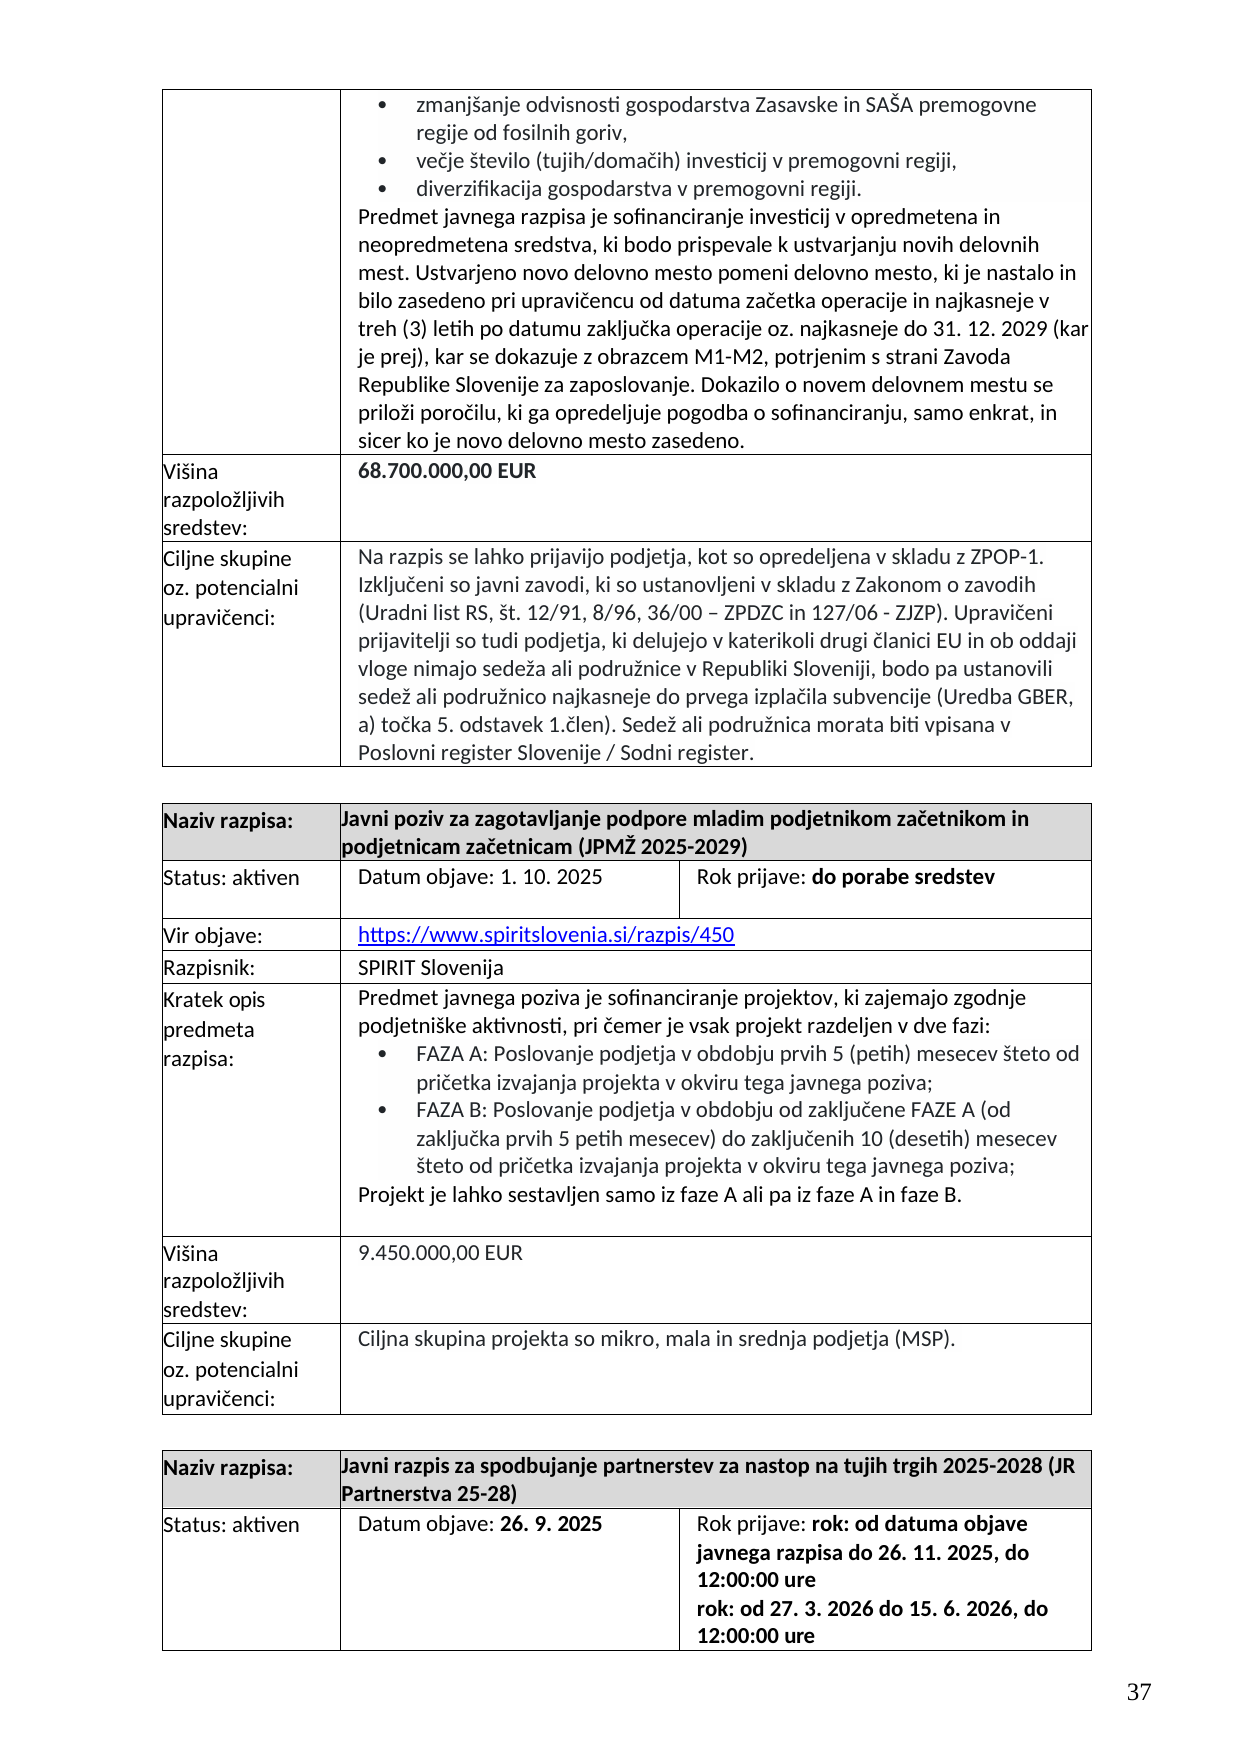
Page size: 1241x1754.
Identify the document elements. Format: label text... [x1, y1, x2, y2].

table_cell Kratek opis predmeta razpisa: [163, 984, 340, 1236]
table_cell Predmet javnega poziva je sofinanciranje projektov, ki zajemajo zgodnje podjetniške aktivnosti, pri čemer je vsak projekt razdeljen v dve fazi: FAZA A: Poslovanje podjetja v obdobju prvih 5 (petih) mesecev šteto od pričetka izvajanja projekta v okviru tega javnega poziva; FAZA B: Poslovanje podjetja v obdobju od zaključene FAZE A (od zaključka prvih 5 petih mesecev) do zaključenih 10 (desetih) mesecev šteto od pričetka izvajanja projekta v okviru tega javnega poziva; Projekt je lahko sestavljen samo iz faze A ali pa iz faze A in faze B. [341, 984, 1091, 1236]
table_cell Rok prijave: do porabe sredstev [680, 861, 1091, 918]
table_cell Status: aktiven [163, 1509, 340, 1650]
table_cell Razpisnik: [163, 951, 340, 982]
table_cell SPIRIT Slovenija [341, 951, 1091, 982]
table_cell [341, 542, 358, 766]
table_cell Vir objave: [163, 919, 340, 950]
table_cell 68.700.000,00 EUR [341, 455, 1091, 541]
table_cell https://www.spiritslovenia.si/razpis/450 [341, 919, 1091, 950]
table_cell Datum objave: 1. 10. 2025 [341, 861, 679, 918]
table_header Javni razpis za spodbujanje partnerstev za nastop na tujih trgih 2025-2028 (JR Partnerstva 25-28) [341, 1451, 1091, 1507]
table_cell 9.450.000,00 EUR [341, 1237, 1091, 1323]
table_cell Status: aktiven [163, 861, 340, 918]
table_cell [341, 90, 1091, 454]
table_cell Datum objave: 26. 9. 2025 [341, 1509, 679, 1650]
table_cell Ciljne skupine oz. potencialni upravičenci: [163, 1324, 340, 1414]
table_header Javni poziv za zagotavljanje podpore mladim podjetnikom začetnikom in podjetnicam začetnicam (JPMŽ 2025-2029) [341, 804, 1091, 860]
table_cell Rok prijave: rok: od datuma objave javnega razpisa do 26. 11. 2025, do 12:00:00 ure rok: od 27. 3. 2026 do 15. 6. 2026, do 12:00:00 ure [680, 1509, 1091, 1650]
table_cell Višina razpoložljivih sredstev: [163, 455, 340, 541]
table_cell Višina razpoložljivih sredstev: [163, 1237, 340, 1323]
table_cell Na razpis se lahko prijavijo podjetja, kot so opredeljena v skladu z ZPOP-1. Izključeni so javni zavodi, ki so ustanovljeni v skladu z Zakonom o zavodih (Uradni list RS, št. 12/91, 8/96, 36/00 – ZPDZC in 127/06 - ZJZP). Upravičeni prijavitelji so tudi podjetja, ki delujejo v katerikoli drugi članici EU in ob oddaji vloge nimajo sedeža ali podružnice v Republiki Sloveniji, bodo pa ustanovili sedež ali podružnico najkasneje do prvega izplačila subvencije (Uredba GBER, a) točka 5. odstavek 1.člen). Sedež ali podružnica morata biti vpisana v Poslovni register Slovenije / Sodni register. [755, 542, 1091, 766]
table_header Naziv razpisa: [163, 804, 340, 860]
table_header Naziv razpisa: [163, 1451, 340, 1507]
table_cell Ciljne skupine oz. potencialni upravičenci: [163, 542, 340, 766]
table_cell Ciljna skupina projekta so mikro, mala in srednja podjetja (MSP). [341, 1324, 1091, 1414]
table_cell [163, 90, 340, 454]
